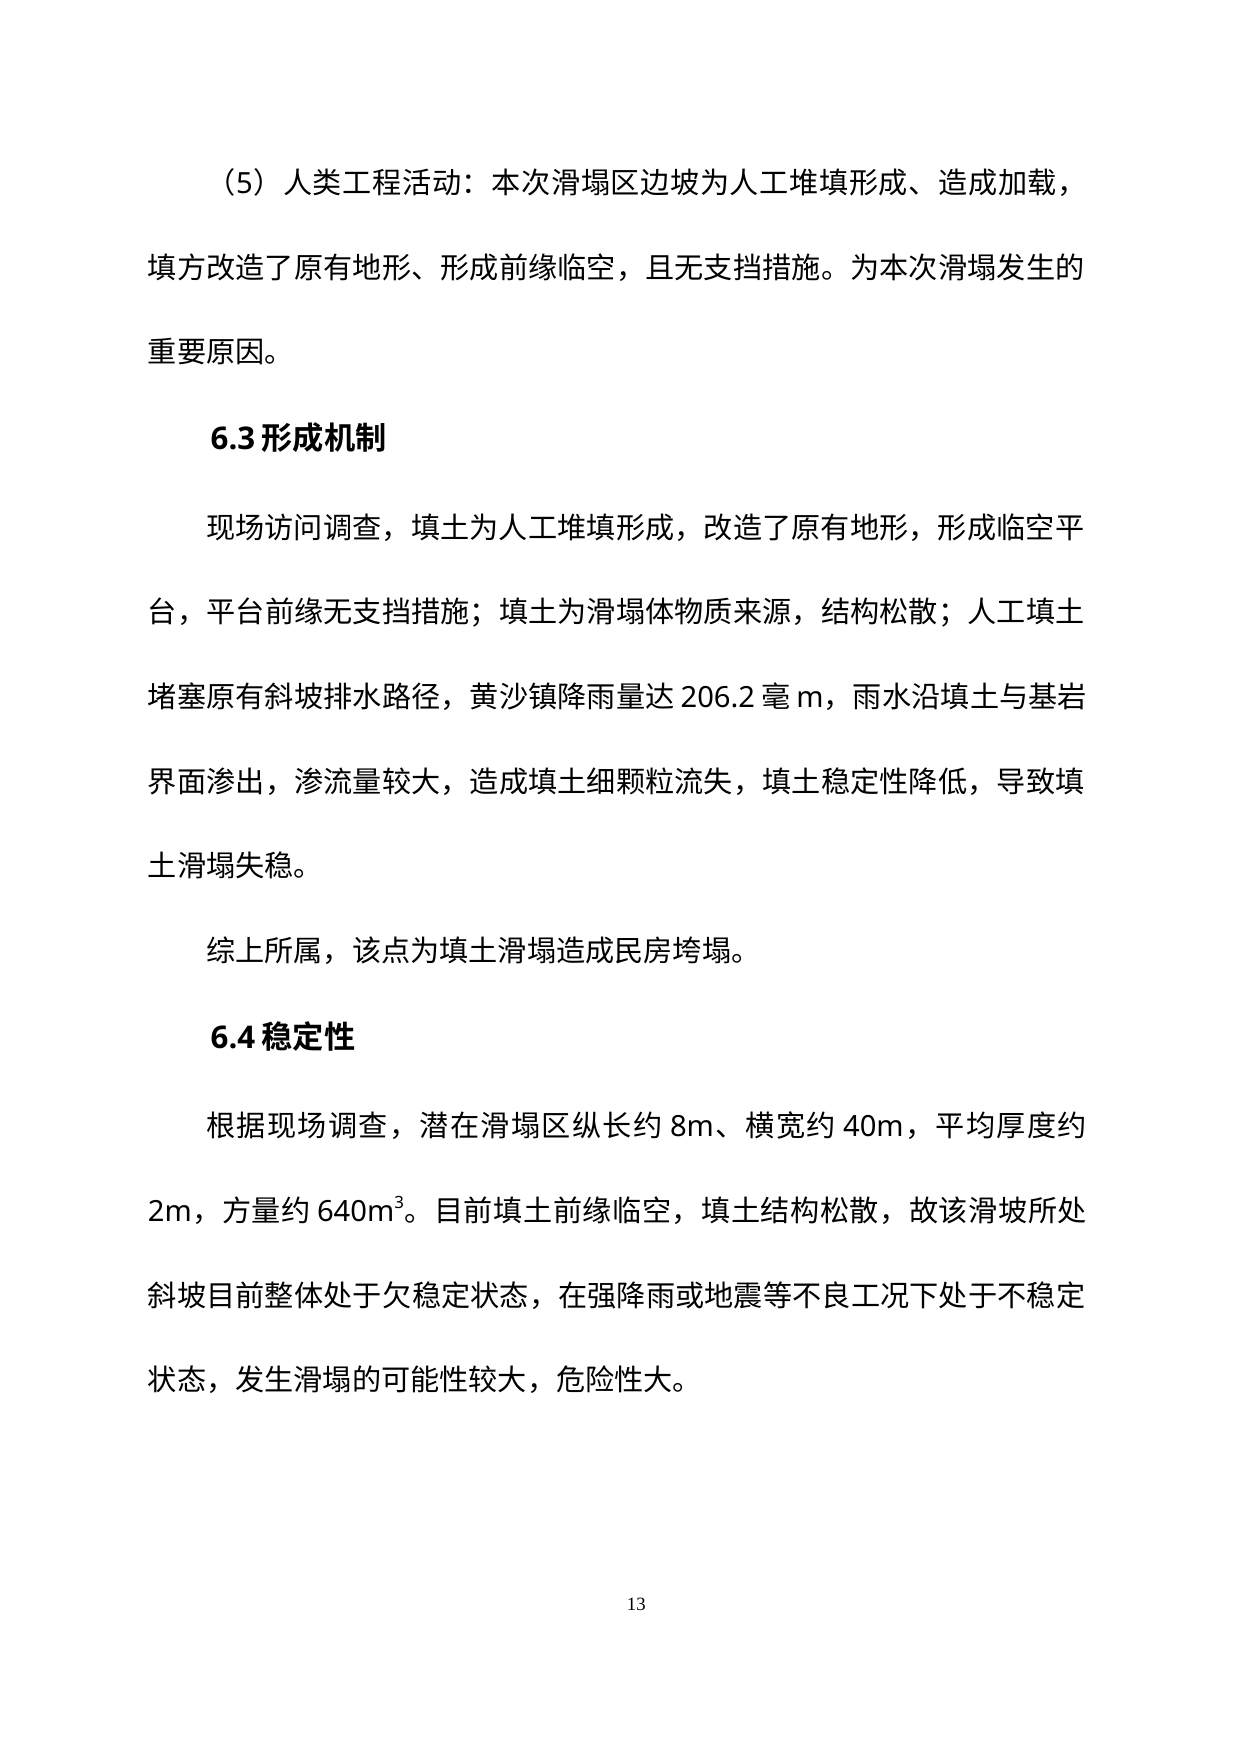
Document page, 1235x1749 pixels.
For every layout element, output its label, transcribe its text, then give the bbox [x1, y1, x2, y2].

subtitle 6.3形成机制 [148, 413, 1087, 459]
text （5）人类工程活动：本次滑塌区边坡为人工堆填形成、造成加载，填方改造了原有地形、形成前缘临空，且无支挡措施。为本次滑塌发生的重要原因。 [148, 159, 1087, 371]
text 综上所属，该点为填土滑塌造成民房垮塌。 [148, 927, 1087, 969]
text 现场访问调查，填土为人工堆填形成，改造了原有地形，形成临空平台，平台前缘无支挡措施；填土为滑塌体物质来源，结构松散；人工填土堵塞原有斜坡排水路径，黄沙镇降雨量达206.2毫m，雨水沿填土与基岩界面渗出，渗流量较大，造成填土细颗粒流失，填土稳定性降低，导致填土滑塌失稳。 [148, 504, 1087, 885]
text 根据现场调查，潜在滑塌区纵长约8m、横宽约40m，平均厚度约2m，方量约640m3。目前填土前缘临空，填土结构松散，故该滑坡所处斜坡目前整体处于欠稳定状态，在强降雨或地震等不良工况下处于不稳定状态，发生滑塌的可能性较大，危险性大。 [148, 1103, 1087, 1399]
subtitle 6.4稳定性 [148, 1012, 1087, 1057]
